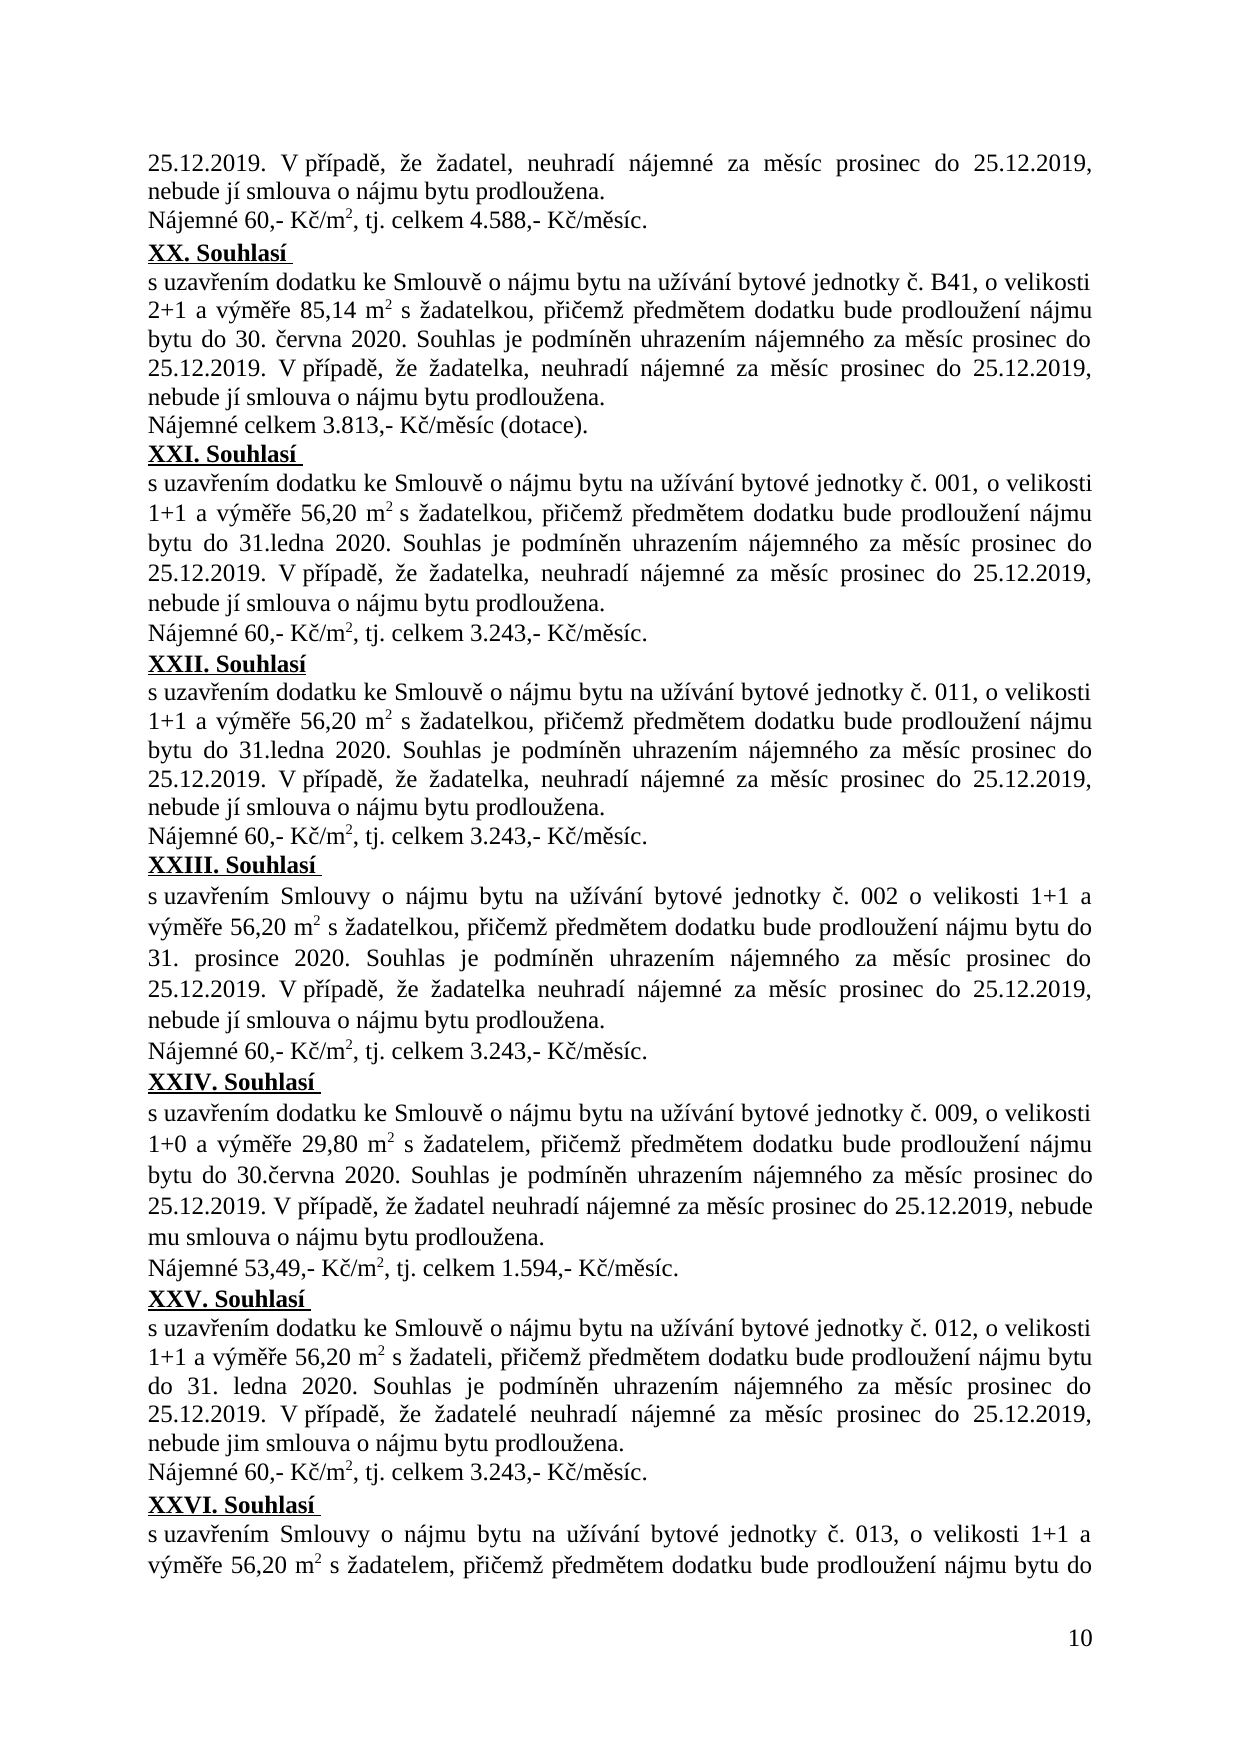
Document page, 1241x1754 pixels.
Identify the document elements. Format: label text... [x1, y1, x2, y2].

text Nájemné 60,- Kč/m2, tj. celkem 3.243,- Kč/měsíc. [148, 1036, 1093, 1065]
text Nájemné celkem 3.813,- Kč/měsíc (dotace). [148, 411, 1093, 439]
text Nájemné 60,- Kč/m2, tj. celkem 3.243,- Kč/měsíc. [148, 618, 1093, 647]
text s uzavřením Smlouvy o nájmu bytu na užívání bytové jednotky č. 002 o velikosti 1+1 a výměře 56,20 m2 s žadatelkou, přičemž předmětem dodatku bude prodloužení nájmu bytu do 31. prosince 2020. Souhlas je podmíněn uhrazením nájemného za měsíc prosinec do 25.12.2019. V případě, že žadatelka neuhradí nájemné za měsíc prosinec do 25.12.2019, nebude jí smlouva o nájmu bytu prodloužena. [148, 881, 1093, 1034]
text XXI. Souhlasí [148, 439, 1093, 468]
text XX. Souhlasí [148, 238, 1093, 267]
text XXV. Souhlasí [148, 1284, 1093, 1313]
text Nájemné 60,- Kč/m2, tj. celkem 3.243,- Kč/měsíc. [148, 821, 1093, 850]
text s uzavřením dodatku ke Smlouvě o nájmu bytu na užívání bytové jednotky č. 011, o velikosti 1+1 a výměře 56,20 m2 s žadatelkou, přičemž předmětem dodatku bude prodloužení nájmu bytu do 31.ledna 2020. Souhlas je podmíněn uhrazením nájemného za měsíc prosinec do 25.12.2019. V případě, že žadatelka, neuhradí nájemné za měsíc prosinec do 25.12.2019, nebude jí smlouva o nájmu bytu prodloužena. [148, 677, 1093, 821]
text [148, 148, 1093, 205]
text XXII. Souhlasí [148, 649, 1093, 677]
text Nájemné 60,- Kč/m2, tj. celkem 4.588,- Kč/měsíc. [148, 205, 1093, 234]
text Nájemné 53,49,- Kč/m2, tj. celkem 1.594,- Kč/měsíc. [148, 1253, 1093, 1282]
text s uzavřením dodatku ke Smlouvě o nájmu bytu na užívání bytové jednotky č. 012, o velikosti 1+1 a výměře 56,20 m2 s žadateli, přičemž předmětem dodatku bude prodloužení nájmu bytu do 31. ledna 2020. Souhlas je podmíněn uhrazením nájemného za měsíc prosinec do 25.12.2019. V případě, že žadatelé neuhradí nájemné za měsíc prosinec do 25.12.2019, nebude jim smlouva o nájmu bytu prodloužena. [148, 1313, 1093, 1457]
text Nájemné 60,- Kč/m2, tj. celkem 3.243,- Kč/měsíc. [148, 1457, 1093, 1486]
text s uzavřením dodatku ke Smlouvě o nájmu bytu na užívání bytové jednotky č. 001, o velikosti 1+1 a výměře 56,20 m2 s žadatelkou, přičemž předmětem dodatku bude prodloužení nájmu bytu do 31.ledna 2020. Souhlas je podmíněn uhrazením nájemného za měsíc prosinec do 25.12.2019. V případě, že žadatelka, neuhradí nájemné za měsíc prosinec do 25.12.2019, nebude jí smlouva o nájmu bytu prodloužena. [148, 468, 1093, 617]
text XXIII. Souhlasí [148, 850, 1093, 879]
text XXVI. Souhlasí [148, 1490, 1093, 1519]
text s uzavřením dodatku ke Smlouvě o nájmu bytu na užívání bytové jednotky č. B41, o velikosti 2+1 a výměře 85,14 m2 s žadatelkou, přičemž předmětem dodatku bude prodloužení nájmu bytu do 30. června 2020. Souhlas je podmíněn uhrazením nájemného za měsíc prosinec do 25.12.2019. V případě, že žadatelka, neuhradí nájemné za měsíc prosinec do 25.12.2019, nebude jí smlouva o nájmu bytu prodloužena. [148, 267, 1093, 411]
text XXIV. Souhlasí [148, 1067, 1093, 1096]
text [148, 1519, 1093, 1578]
text s uzavřením dodatku ke Smlouvě o nájmu bytu na užívání bytové jednotky č. 009, o velikosti 1+0 a výměře 29,80 m2 s žadatelem, přičemž předmětem dodatku bude prodloužení nájmu bytu do 30.června 2020. Souhlas je podmíněn uhrazením nájemného za měsíc prosinec do 25.12.2019. V případě, že žadatel neuhradí nájemné za měsíc prosinec do 25.12.2019, nebude mu smlouva o nájmu bytu prodloužena. [148, 1098, 1093, 1251]
